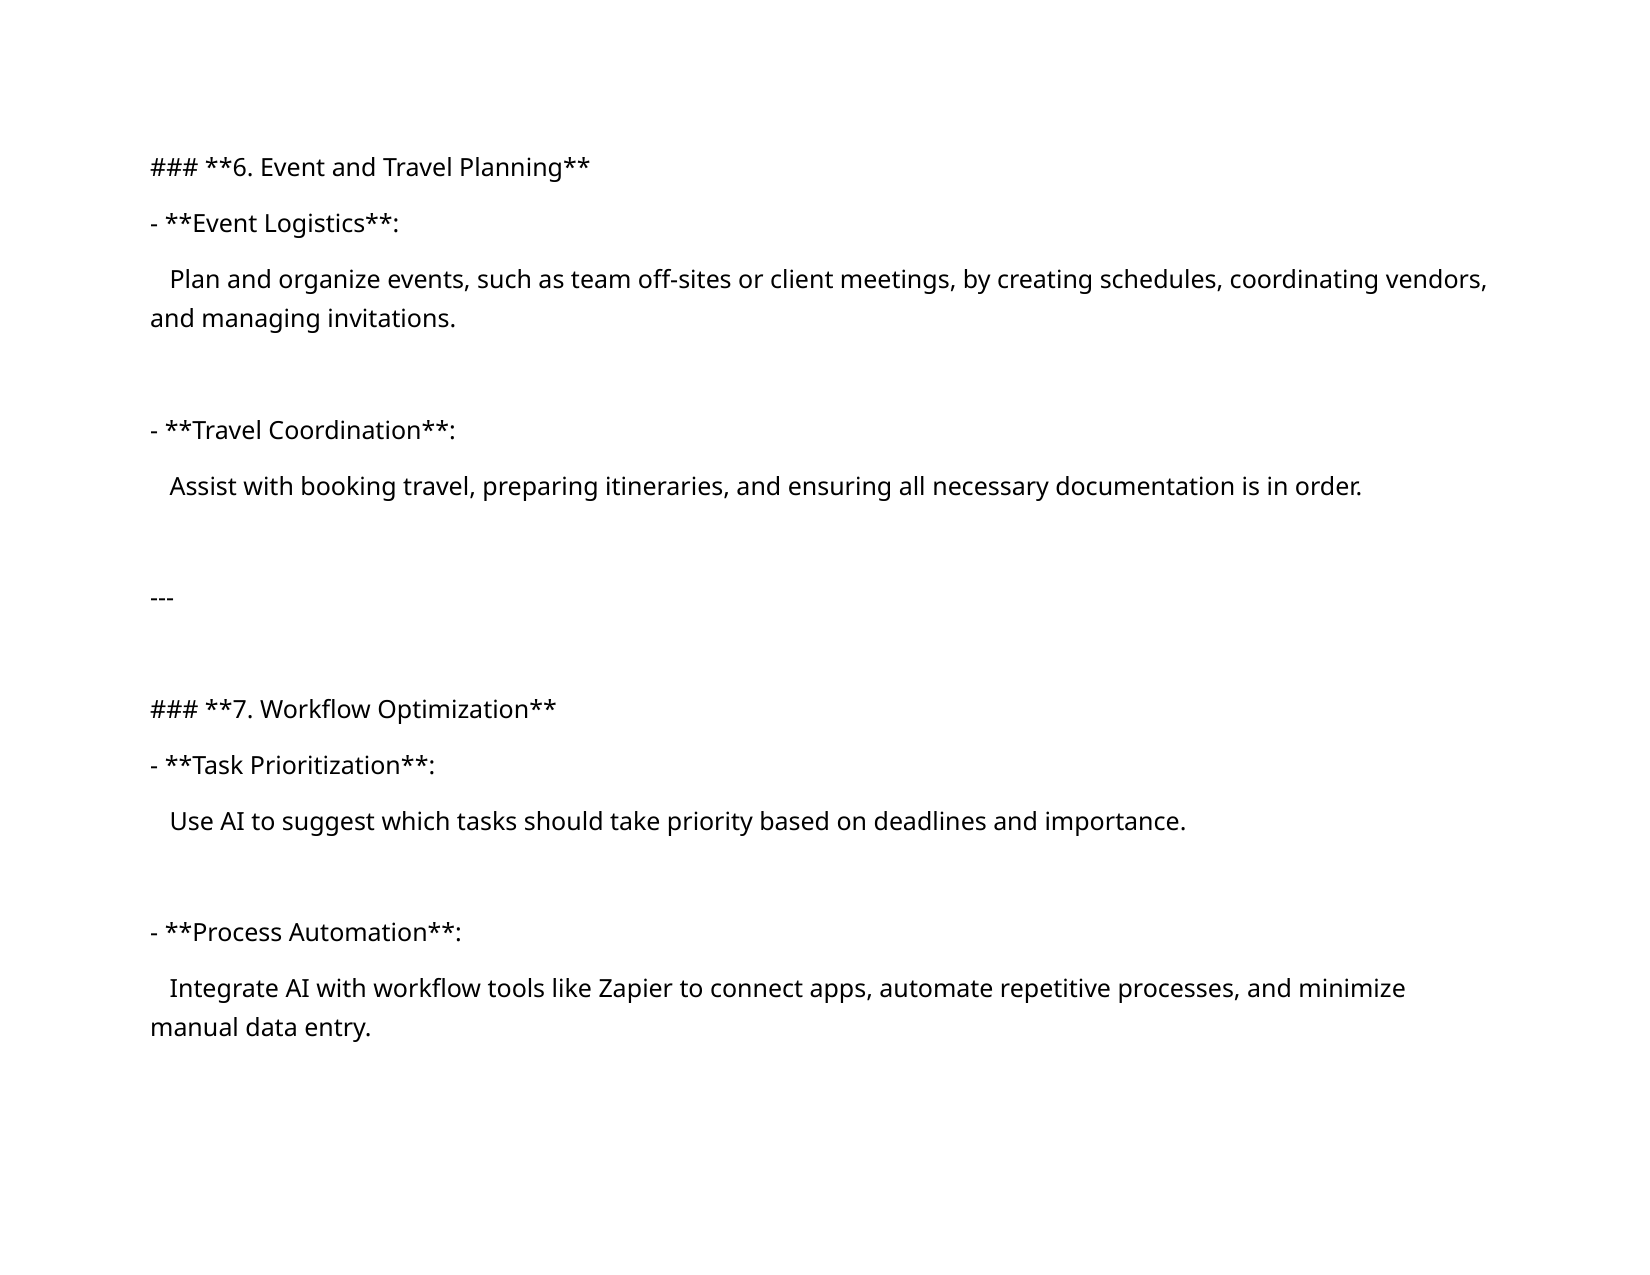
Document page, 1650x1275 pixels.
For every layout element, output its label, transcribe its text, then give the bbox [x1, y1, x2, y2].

text - **Travel Coordination**: [150, 412, 1500, 447]
text --- [150, 580, 1500, 614]
text Plan and organize events, such as team off-sites or client meetings, by creating schedules, coordinating vendors, and managing invitations. [150, 262, 1500, 335]
text - **Process Automation**: [150, 915, 1500, 949]
text Use AI to suggest which tasks should take priority based on deadlines and importance. [150, 803, 1500, 837]
text Assist with booking travel, preparing itineraries, and ensuring all necessary documentation is in order. [150, 468, 1500, 502]
text - **Task Prioritization**: [150, 747, 1500, 782]
text Integrate AI with workflow tools like Zapier to connect apps, automate repetitive processes, and minimize manual data entry. [150, 971, 1500, 1044]
text ### **6. Event and Travel Planning** [150, 150, 1500, 184]
text ### **7. Workflow Optimization** [150, 692, 1500, 726]
text - **Event Logistics**: [150, 206, 1500, 240]
